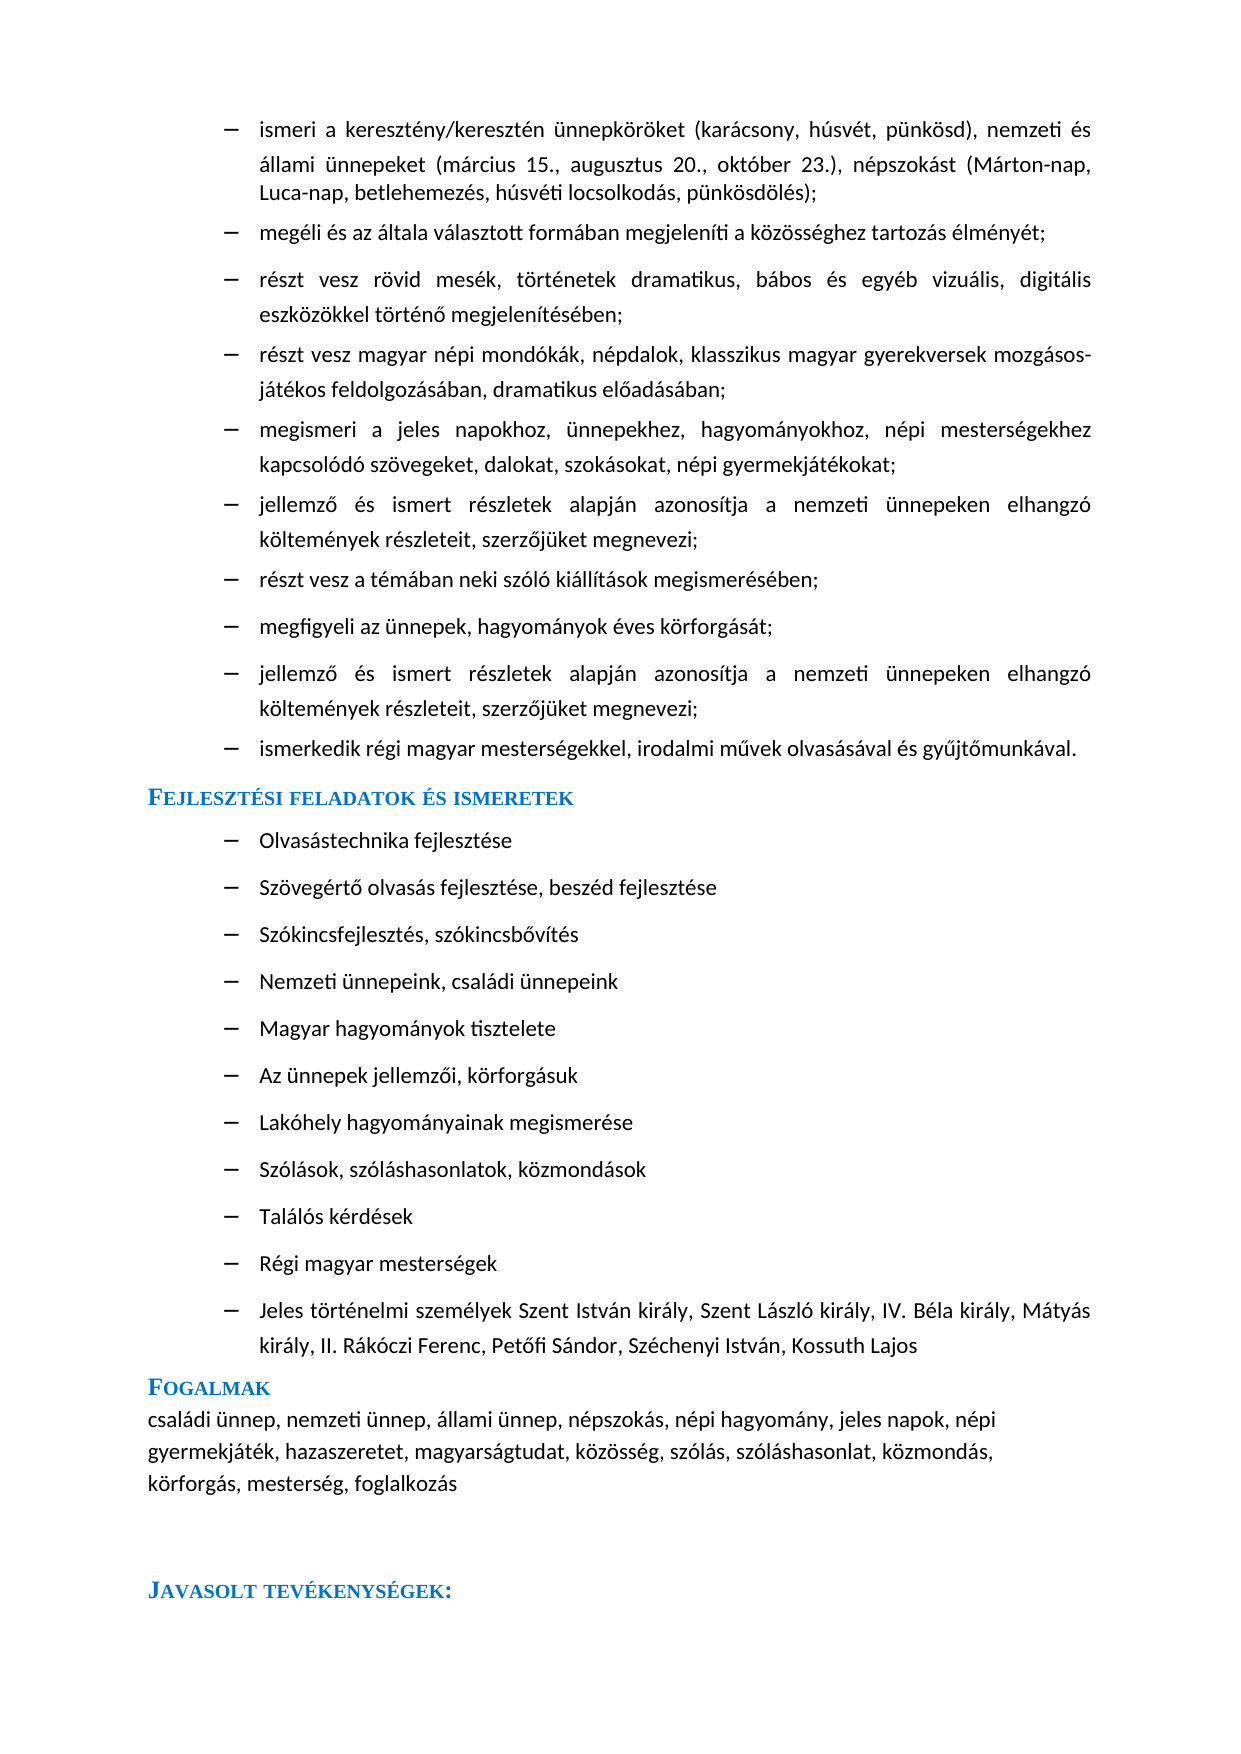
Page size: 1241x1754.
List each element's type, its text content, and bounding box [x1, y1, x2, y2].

list részt vesz magyar népi mondókák, népdalok, klasszikus magyar gyerekversek mozgásos-játékos feldolgozásában, dramatikus előadásában; [222, 328, 1093, 403]
list Az ünnepek jellemzői, körforgásuk [222, 1050, 1093, 1097]
list jellemző és ismert részletek alapján azonosítja a nemzeti ünnepeken elhangzó költemények részleteit, szerzőjüket megnevezi; [222, 647, 1093, 722]
list részt vesz rövid mesék, történetek dramatikus, bábos és egyéb vizuális, digitális eszközökkel történő megjelenítésében; [222, 253, 1093, 328]
list Szókincsfejlesztés, szókincsbővítés [222, 909, 1093, 956]
list ismeri a keresztény/keresztén ünnepköröket (karácsony, húsvét, pünkösd), nemzeti és állami ünnepeket (március 15., augusztus 20., október 23.), népszokást (Márton-nap, Luca-nap, betlehemezés, húsvéti locsolkodás, pünkösdölés); [222, 103, 1093, 206]
subtitle Fejlesztési feladatok és ismeretek [148, 782, 1093, 811]
list Régi magyar mesterségek [222, 1238, 1093, 1285]
list Lakóhely hagyományainak megismerése [222, 1097, 1093, 1144]
list Szólások, szóláshasonlatok, közmondások [222, 1144, 1093, 1191]
list Magyar hagyományok tisztelete [222, 1003, 1093, 1050]
text családi ünnep, nemzeti ünnep, állami ünnep, népszokás, népi hagyomány, jeles napok, népi gyermekjáték, hazaszeretet, magyarságtudat, közösség, szólás, szóláshasonlat, közmondás, körforgás, mesterség, foglalkozás [148, 1405, 1093, 1498]
list megéli és az általa választott formában megjeleníti a közösséghez tartozás élményét; [222, 206, 1093, 253]
list Nemzeti ünnepeink, családi ünnepeink [222, 956, 1093, 1003]
list Találós kérdések [222, 1191, 1093, 1238]
list ismerkedik régi magyar mesterségekkel, irodalmi művek olvasásával és gyűjtőmunkával. [222, 722, 1093, 769]
list megismeri a jeles napokhoz, ünnepekhez, hagyományokhoz, népi mesterségekhez kapcsolódó szövegeket, dalokat, szokásokat, népi gyermekjátékokat; [222, 403, 1093, 478]
list megfigyeli az ünnepek, hagyományok éves körforgását; [222, 600, 1093, 647]
subtitle Javasolt tevékenységek: [148, 1576, 1093, 1604]
list jellemző és ismert részletek alapján azonosítja a nemzeti ünnepeken elhangzó költemények részleteit, szerzőjüket megnevezi; [222, 478, 1093, 553]
list részt vesz a témában neki szóló kiállítások megismerésében; [222, 553, 1093, 600]
list Szövegértő olvasás fejlesztése, beszéd fejlesztése [222, 862, 1093, 909]
subtitle Fogalmak [148, 1372, 1093, 1401]
list Olvasástechnika fejlesztése [222, 815, 1093, 862]
list Jeles történelmi személyek Szent István király, Szent László király, IV. Béla király, Mátyás király, II. Rákóczi Ferenc, Petőfi Sándor, Széchenyi István, Kossuth Lajos [222, 1285, 1093, 1360]
